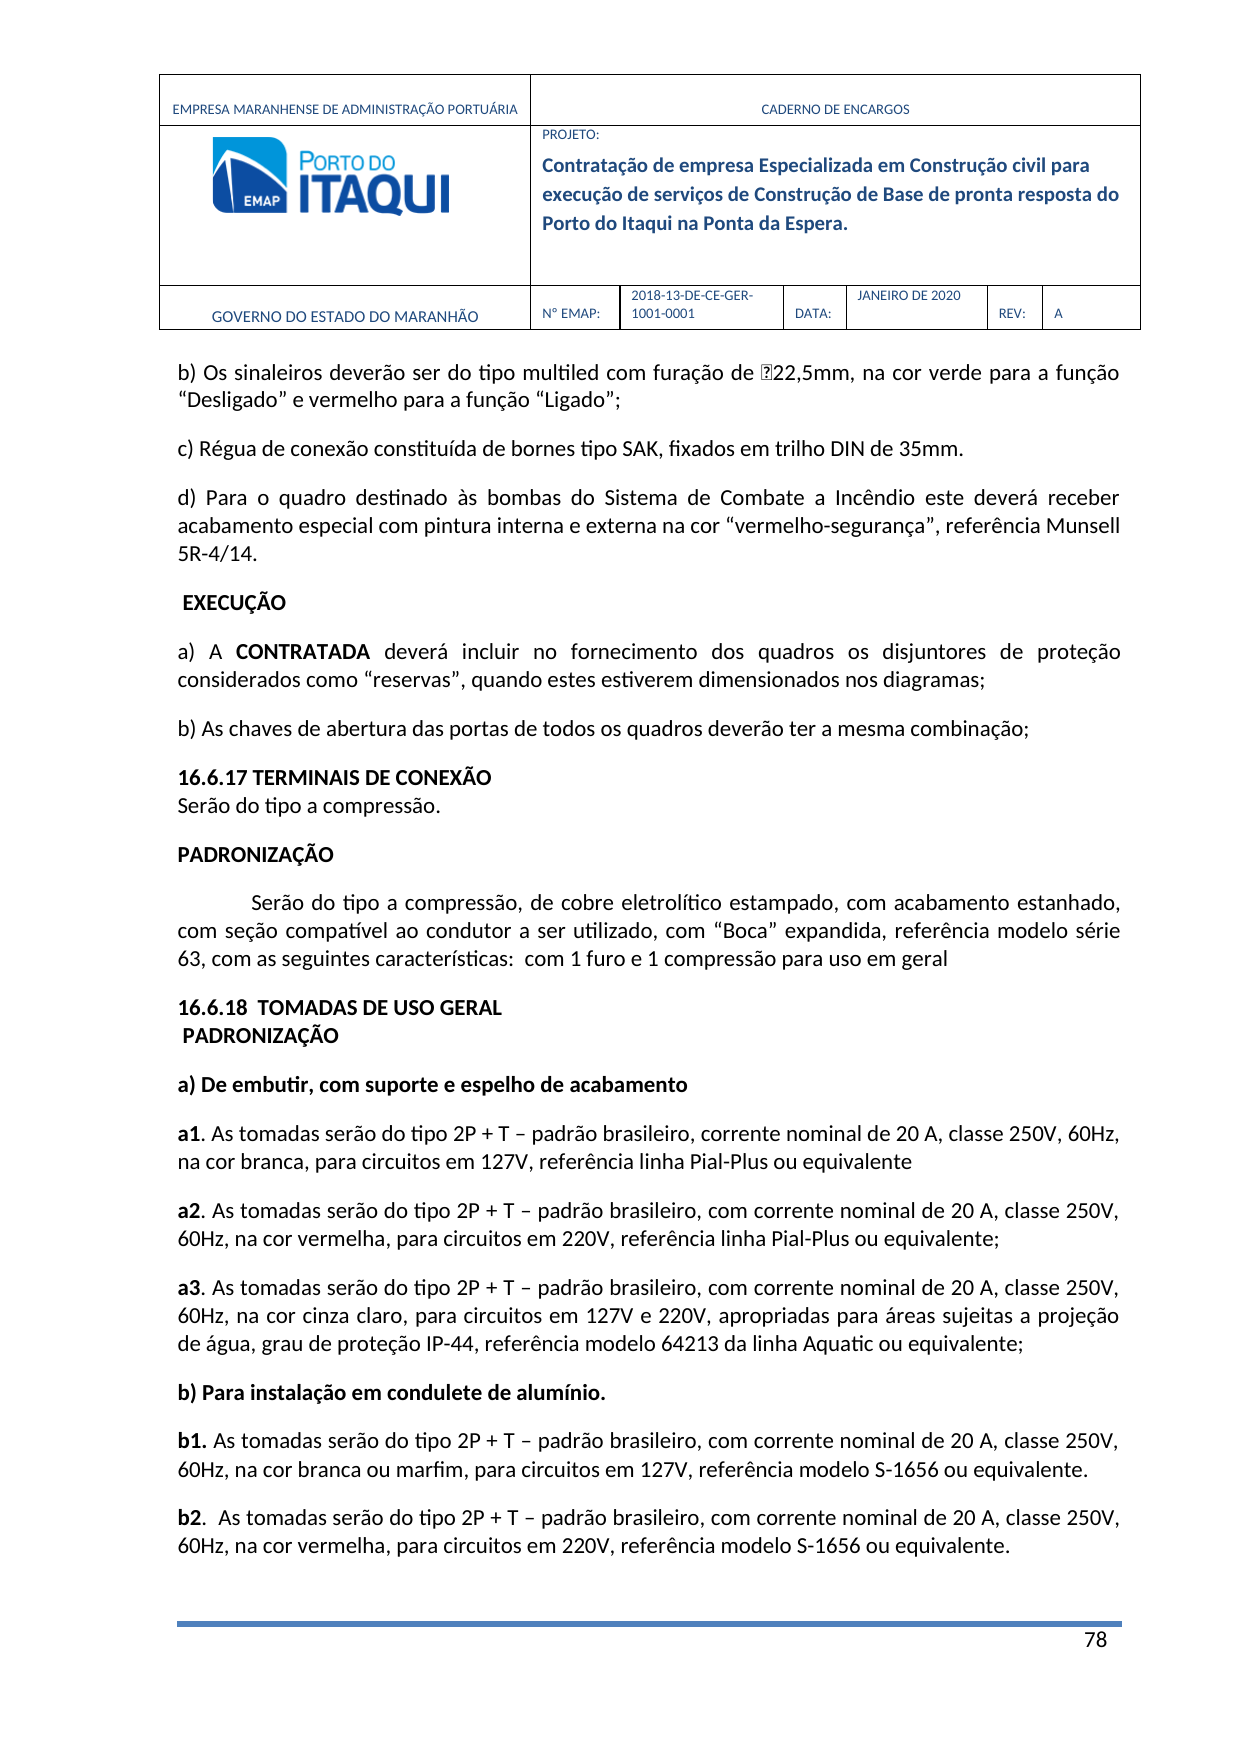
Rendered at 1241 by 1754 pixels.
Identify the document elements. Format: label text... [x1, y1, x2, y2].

text b) Os sinaleiros deverão ser do tipo multiled com furação de 22,5mm, na cor verde para a função “Desligado” e vermelho para a função “Ligado”; [177, 358, 1122, 414]
text a1. As tomadas serão do tipo 2P + T – padrão brasileiro, corrente nominal de 20 A, classe 250V, 60Hz, na cor branca, para circuitos em 127V, referência linha Pial-Plus ou equivalente [177, 1119, 1122, 1175]
picture [212, 137, 449, 216]
text PADRONIZAÇÃO [177, 840, 1122, 868]
text a3. As tomadas serão do tipo 2P + T – padrão brasileiro, com corrente nominal de 20 A, classe 250V, 60Hz, na cor cinza claro, para circuitos em 127V e 220V, apropriadas para áreas sujeitas a projeção de água, grau de proteção IP-44, referência modelo 64213 da linha Aquatic ou equivalente; [177, 1273, 1122, 1357]
text c) Régua de conexão constituída de bornes tipo SAK, fixados em trilho DIN de 35mm. [177, 434, 1122, 462]
text a) A CONTRATADA deverá incluir no fornecimento dos quadros os disjuntores de proteção considerados como “reservas”, quando estes estiverem dimensionados nos diagramas; [177, 637, 1122, 693]
text b) As chaves de abertura das portas de todos os quadros deverão ter a mesma combinação; [177, 714, 1122, 742]
text a2. As tomadas serão do tipo 2P + T – padrão brasileiro, com corrente nominal de 20 A, classe 250V, 60Hz, na cor vermelha, para circuitos em 220V, referência linha Pial-Plus ou equivalente; [177, 1196, 1122, 1252]
text a) De embutir, com suporte e espelho de acabamento [177, 1070, 1122, 1098]
text b) Para instalação em condulete de alumínio. [177, 1378, 1122, 1406]
text d) Para o quadro destinado às bombas do Sistema de Combate a Incêndio este deverá receber acabamento especial com pintura interna e externa na cor “vermelho-segurança”, referência Munsell 5R-4/14. [177, 483, 1122, 567]
text Serão do tipo a compressão. [177, 791, 1122, 819]
text b1. As tomadas serão do tipo 2P + T – padrão brasileiro, com corrente nominal de 20 A, classe 250V, 60Hz, na cor branca ou marfim, para circuitos em 127V, referência modelo S-1656 ou equivalente. [177, 1427, 1122, 1483]
subtitle TOMADAS DE USO GERAL [177, 993, 1122, 1021]
text Serão do tipo a compressão, de cobre eletrolítico estampado, com acabamento estanhado, com seção compatível ao condutor a ser utilizado, com “Boca” expandida, referência modelo série 63, com as seguintes características: com 1 furo e 1 compressão para uso em geral [177, 888, 1122, 973]
subtitle TERMINAIS DE CONEXÃO [177, 763, 1122, 791]
text PADRONIZAÇÃO [177, 1021, 1122, 1049]
text b2. As tomadas serão do tipo 2P + T – padrão brasileiro, com corrente nominal de 20 A, classe 250V, 60Hz, na cor vermelha, para circuitos em 220V, referência modelo S-1656 ou equivalente. [177, 1503, 1122, 1559]
text EXECUÇÃO [177, 588, 1122, 616]
